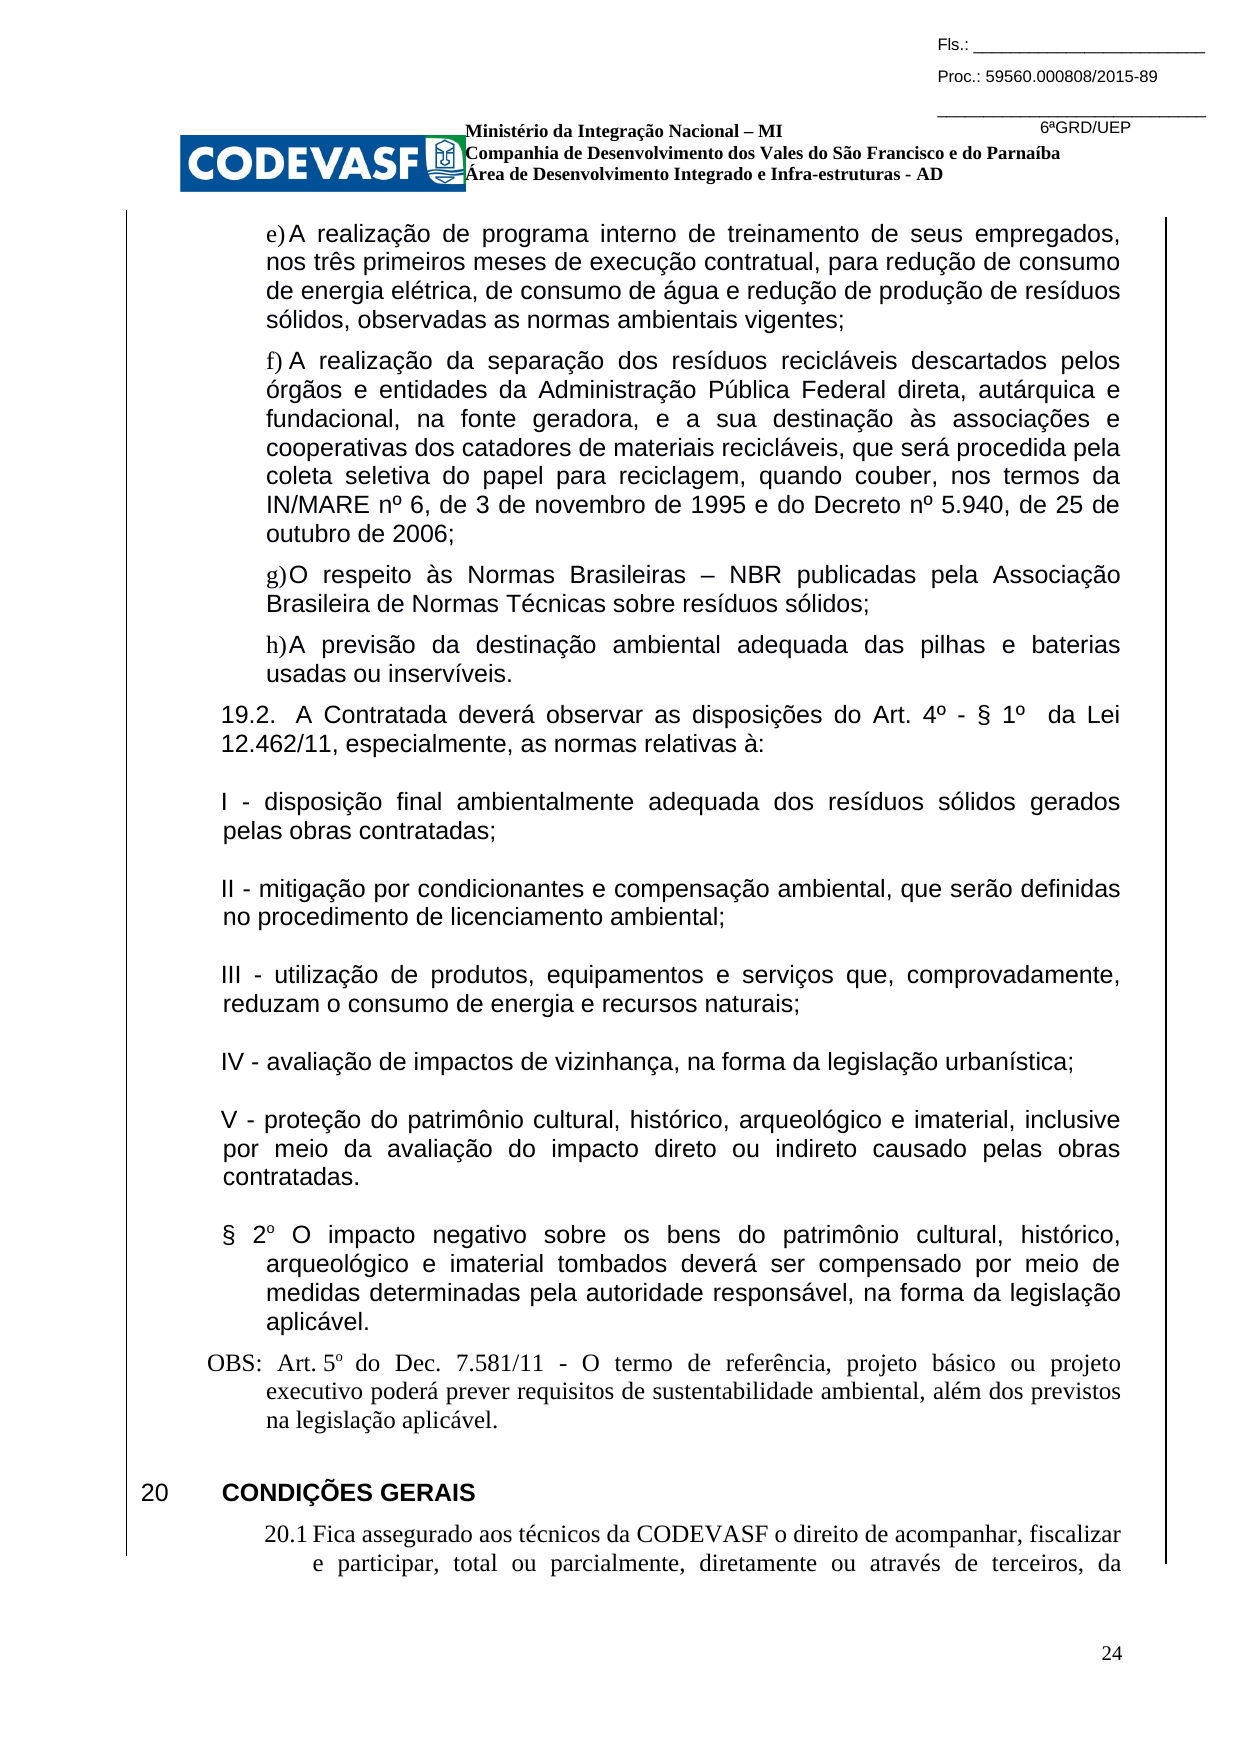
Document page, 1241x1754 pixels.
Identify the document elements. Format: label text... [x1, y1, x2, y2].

text 19.2. A Contratada deverá observar as disposições do Art. 4º - § 1º da Lei 12.462/11, especialmente, as normas relativas à: [221, 700, 1122, 758]
text II - mitigação por condicionantes e compensação ambiental, que serão definidas no procedimento de licenciamento ambiental; [221, 873, 1122, 931]
text OBS: Art. 5o do Dec. 7.581/11 - O termo de referência, projeto básico ou projeto executivo poderá prever requisitos de sustentabilidade ambiental, além dos previstos na legislação aplicável. [207, 1348, 1122, 1434]
text § 2o O impacto negativo sobre os bens do patrimônio cultural, histórico, arqueológico e imaterial tombados deverá ser compensado por meio de medidas determinadas pela autoridade responsável, na forma da legislação aplicável. [222, 1220, 1122, 1335]
list CONDIÇÕES GERAIS [141, 1478, 1122, 1507]
text I - disposição final ambientalmente adequada dos resíduos sólidos gerados pelas obras contratadas; [221, 787, 1122, 844]
text III - utilização de produtos, equipamentos e serviços que, comprovadamente, reduzam o consumo de energia e recursos naturais; [221, 960, 1122, 1018]
list A realização da separação dos resíduos recicláveis descartados pelos órgãos e entidades da Administração Pública Federal direta, autárquica e fundacional, na fonte geradora, e a sua destinação às associações e cooperativas dos catadores de materiais recicláveis, que será procedida pela coleta seletiva do papel para reciclagem, quando couber, nos termos da IN/MARE nº 6, de 3 de novembro de 1995 e do Decreto nº 5.940, de 25 de outubro de 2006; [266, 346, 1122, 547]
picture [180, 135, 466, 192]
list O respeito às Normas Brasileiras – NBR publicadas pela Associação Brasileira de Normas Técnicas sobre resíduos sólidos; [266, 560, 1122, 618]
list A realização de programa interno de treinamento de seus empregados, nos três primeiros meses de execução contratual, para redução de consumo de energia elétrica, de consumo de água e redução de produção de resíduos sólidos, observadas as normas ambientais vigentes; [266, 218, 1122, 334]
text IV - avaliação de impactos de vizinhança, na forma da legislação urbanística; [221, 1047, 1122, 1076]
list A previsão da destinação ambiental adequada das pilhas e baterias usadas ou inservíveis. [266, 630, 1122, 688]
text V - proteção do patrimônio cultural, histórico, arqueológico e imaterial, inclusive por meio da avaliação do impacto direto ou indireto causado pelas obras contratadas. [221, 1105, 1122, 1191]
